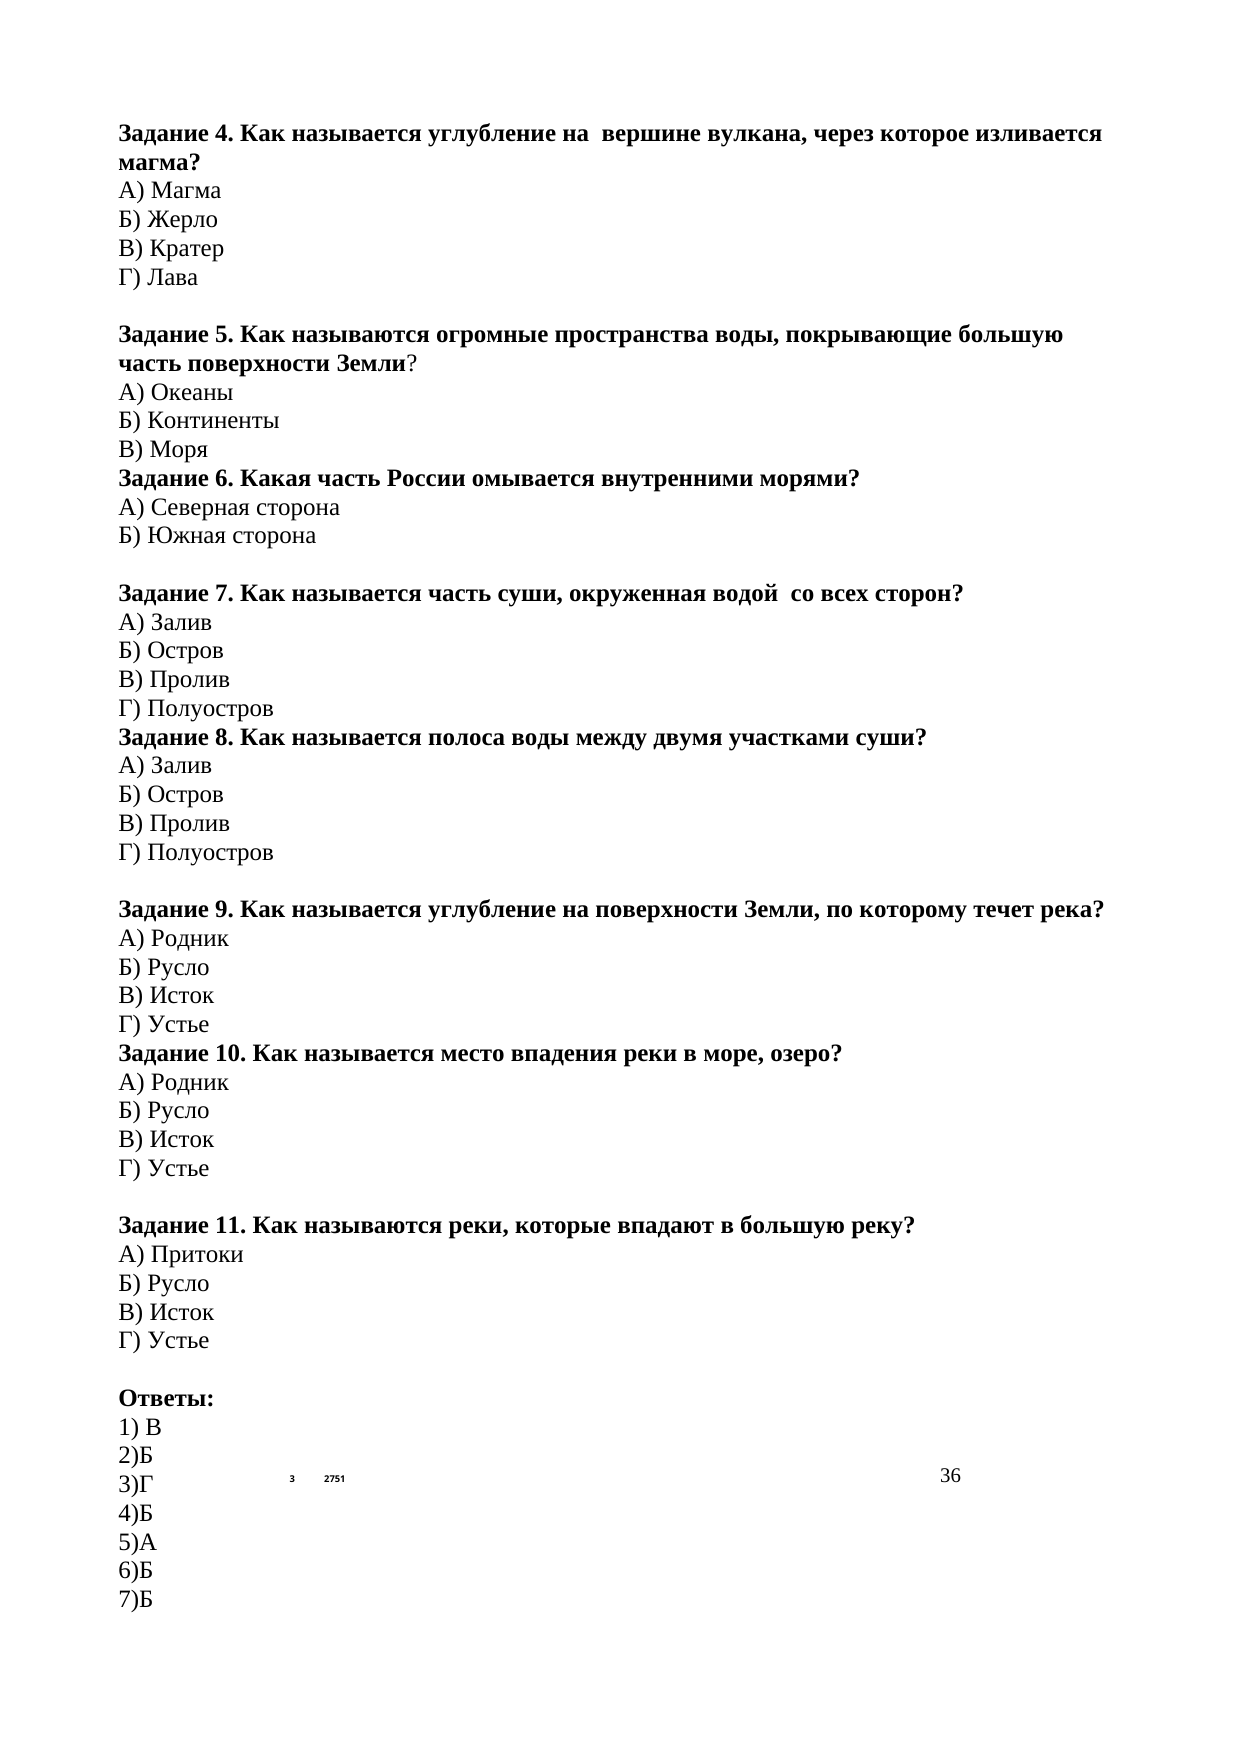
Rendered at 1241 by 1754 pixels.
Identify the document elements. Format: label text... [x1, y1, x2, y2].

text Задание 11. Как называются реки, которые впадают в большую реку? [118, 1211, 1122, 1239]
text А) Магма [118, 176, 1122, 204]
text В) Исток [118, 1297, 1122, 1326]
text Б) Остров [118, 779, 1122, 808]
text Б) Русло [118, 1268, 1122, 1297]
text В) Пролив [118, 664, 1122, 693]
text А) Притоки [118, 1239, 1122, 1268]
text В) Пролив [118, 808, 1122, 837]
text 4)Б [118, 1498, 1122, 1527]
text Задание 5. Как называются огромные пространства воды, покрывающие большую часть поверхности Земли? [118, 319, 1122, 377]
text Б) Русло [118, 952, 1122, 981]
text 7)Б [118, 1584, 1122, 1613]
text Г) Лава [118, 262, 1122, 291]
text Б) Континенты [118, 406, 1122, 434]
text Задание 4. Как называется углубление на вершине вулкана, через которое изливается магма? [118, 118, 1122, 176]
text А) Океаны [118, 377, 1122, 406]
text В) Исток [118, 981, 1122, 1009]
text А) Залив [118, 607, 1122, 636]
text Задание 8. Как называется полоса воды между двумя участками суши? [118, 722, 1122, 751]
text Г) Устье [118, 1326, 1122, 1354]
text В) Моря [118, 434, 1122, 463]
text Задание 7. Как называется часть суши, окруженная водой со всех сторон? [118, 578, 1122, 607]
text Г) Устье [118, 1153, 1122, 1182]
text 5)А [118, 1527, 1122, 1556]
text Б) Остров [118, 636, 1122, 664]
text А) Родник [118, 1067, 1122, 1096]
text Г) Полуостров [118, 837, 1122, 866]
text Ответы: [118, 1383, 1122, 1412]
text Задание 10. Как называется место впадения реки в море, озеро? [118, 1038, 1122, 1067]
text Б) Южная сторона [118, 521, 1122, 549]
text А) Северная сторона [118, 492, 1122, 521]
text А) Родник [118, 923, 1122, 952]
text Задание 9. Как называется углубление на поверхности Земли, по которому течет река? [118, 894, 1122, 923]
text Г) Полуостров [118, 693, 1122, 722]
text 2)Б [118, 1441, 1122, 1469]
text Г) Устье [118, 1009, 1122, 1038]
text 3)Г [118, 1469, 1122, 1498]
text 6)Б [118, 1556, 1122, 1584]
text В) Исток [118, 1124, 1122, 1153]
text Б) Жерло [118, 204, 1122, 233]
text Задание 6. Какая часть России омывается внутренними морями? [118, 463, 1122, 492]
text 1) В [118, 1412, 1122, 1441]
text В) Кратер [118, 233, 1122, 262]
text Б) Русло [118, 1096, 1122, 1124]
text А) Залив [118, 751, 1122, 779]
